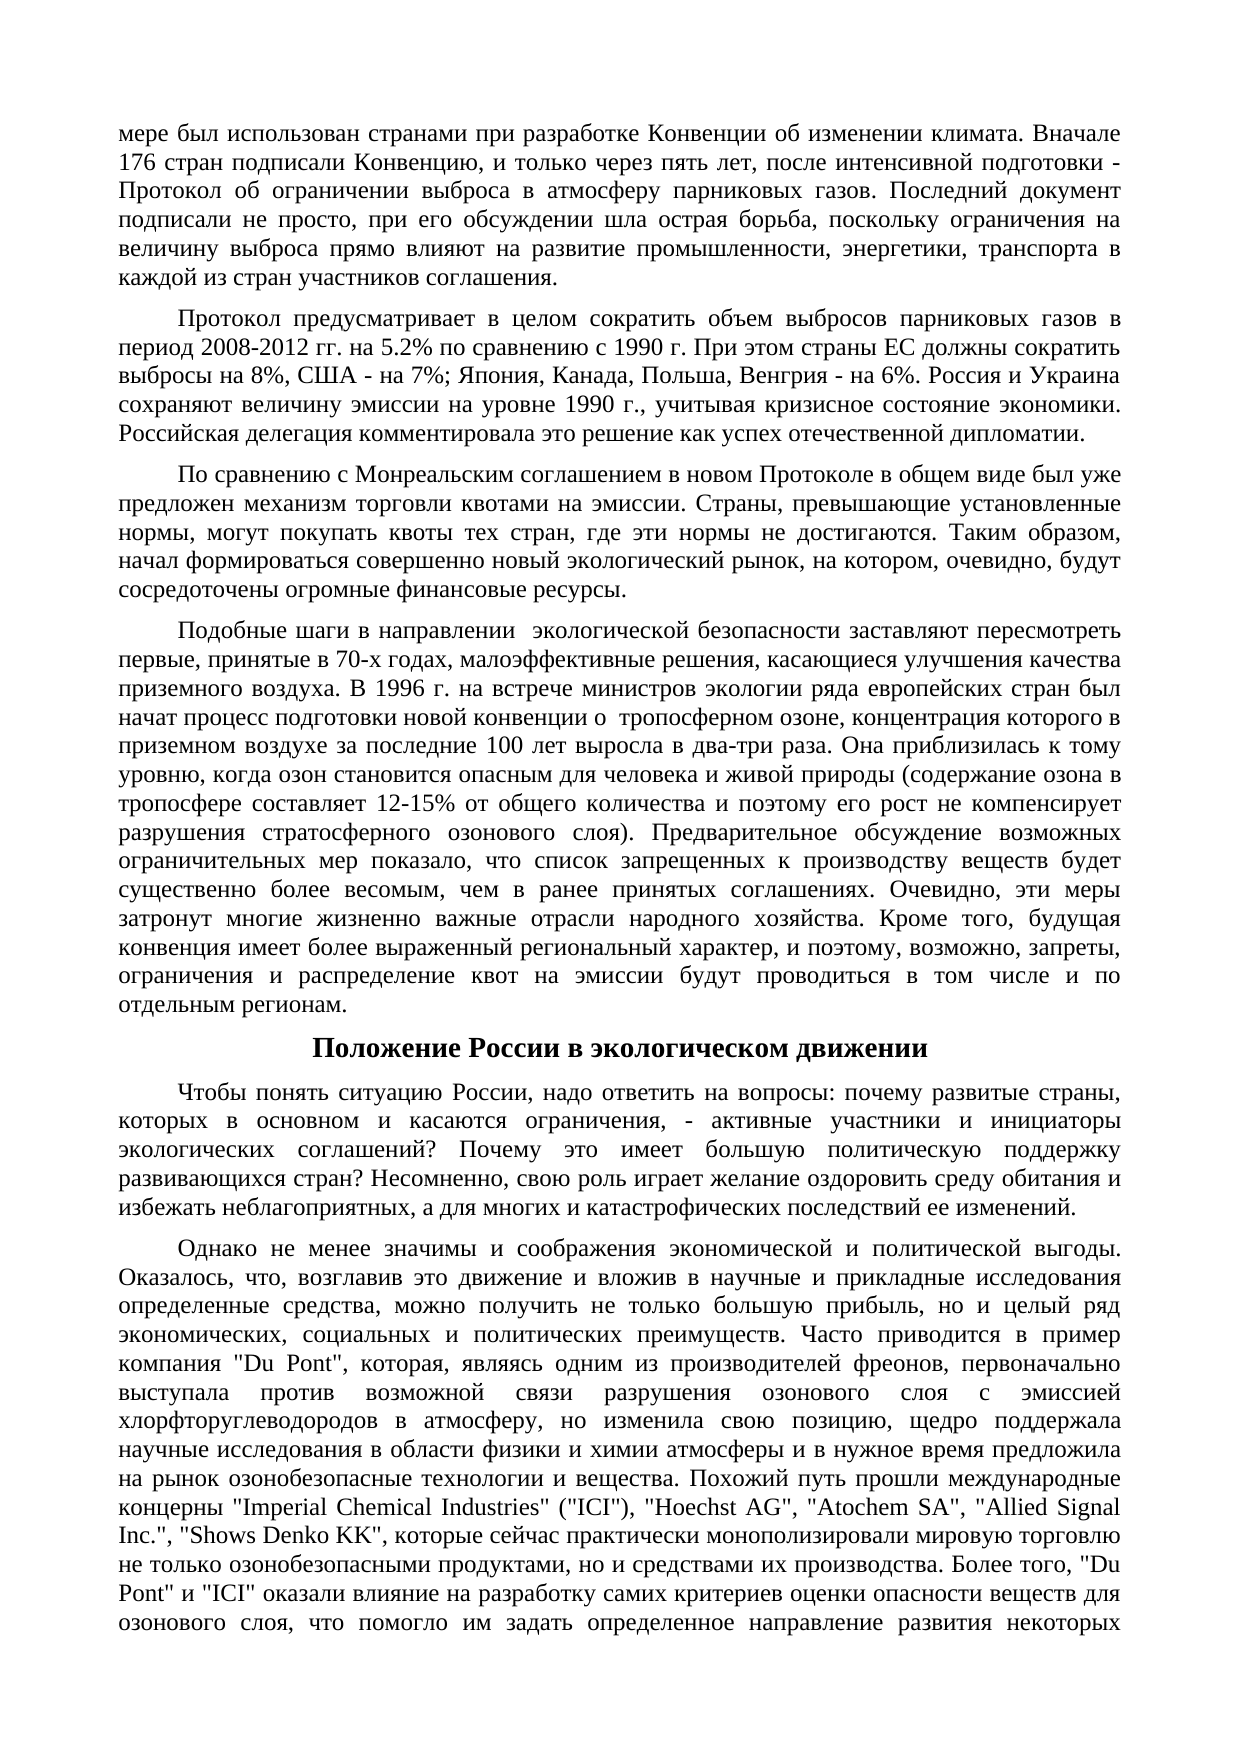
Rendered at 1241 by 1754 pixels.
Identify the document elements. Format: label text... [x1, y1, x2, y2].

text Чтобы понять ситуацию России, надо ответить на вопросы: почему развитые страны, которых в основном и касаются ограничения, - активные участники и инициаторы экологических соглашений? Почему это имеет большую политическую поддержку развивающихся стран? Несомненно, свою роль играет желание оздоровить среду обитания и избежать неблагоприятных, а для многих и катастрофических последствий ее изменений. [118, 1077, 1122, 1220]
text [118, 1233, 1122, 1635]
text Положение России в экологическом движении [118, 1031, 1122, 1064]
text Подобные шаги в направлении экологической безопасности заставляют пересмотреть первые, принятые в 70-х годах, малоэффективные решения, касающиеся улучшения качества приземного воздуха. В 1996 г. на встрече министров экологии ряда европейских стран был начат процесс подготовки новой конвенции о тропосферном озоне, концентрация которого в приземном воздухе за последние 100 лет выросла в два-три раза. Она приблизилась к тому уровню, когда озон становится опасным для человека и живой природы (содержание озона в тропосфере составляет 12-15% от общего количества и поэтому его рост не компенсирует разрушения стратосферного озонового слоя). Предварительное обсуждение возможных ограничительных мер показало, что список запрещенных к производству веществ будет существенно более весомым, чем в ранее принятых соглашениях. Очевидно, эти меры затронут многие жизненно важные отрасли народного хозяйства. Кроме того, будущая конвенция имеет более выраженный региональный характер, и поэтому, возможно, запреты, ограничения и распределение квот на эмиссии будут проводиться в том числе и по отдельным регионам. [118, 616, 1122, 1018]
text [118, 118, 1122, 291]
text По сравнению с Монреальским соглашением в новом Протоколе в общем виде был уже предложен механизм торговли квотами на эмиссии. Страны, превышающие установленные нормы, могут покупать квоты тех стран, где эти нормы не достигаются. Таким образом, начал формироваться совершенно новый экологический рынок, на котором, очевидно, будут сосредоточены огромные финансовые ресурсы. [118, 459, 1122, 603]
text Протокол предусматривает в целом сократить объем выбросов парниковых газов в период 2008-2012 гг. на 5.2% по сравнению с 1990 г. При этом страны ЕС должны сократить выбросы на 8%, США - на 7%; Япония, Канада, Польша, Венгрия - на 6%. Россия и Украина сохраняют величину эмиссии на уровне 1990 г., учитывая кризисное состояние экономики. Российская делегация комментировала это решение как успех отечественной дипломатии. [118, 303, 1122, 447]
